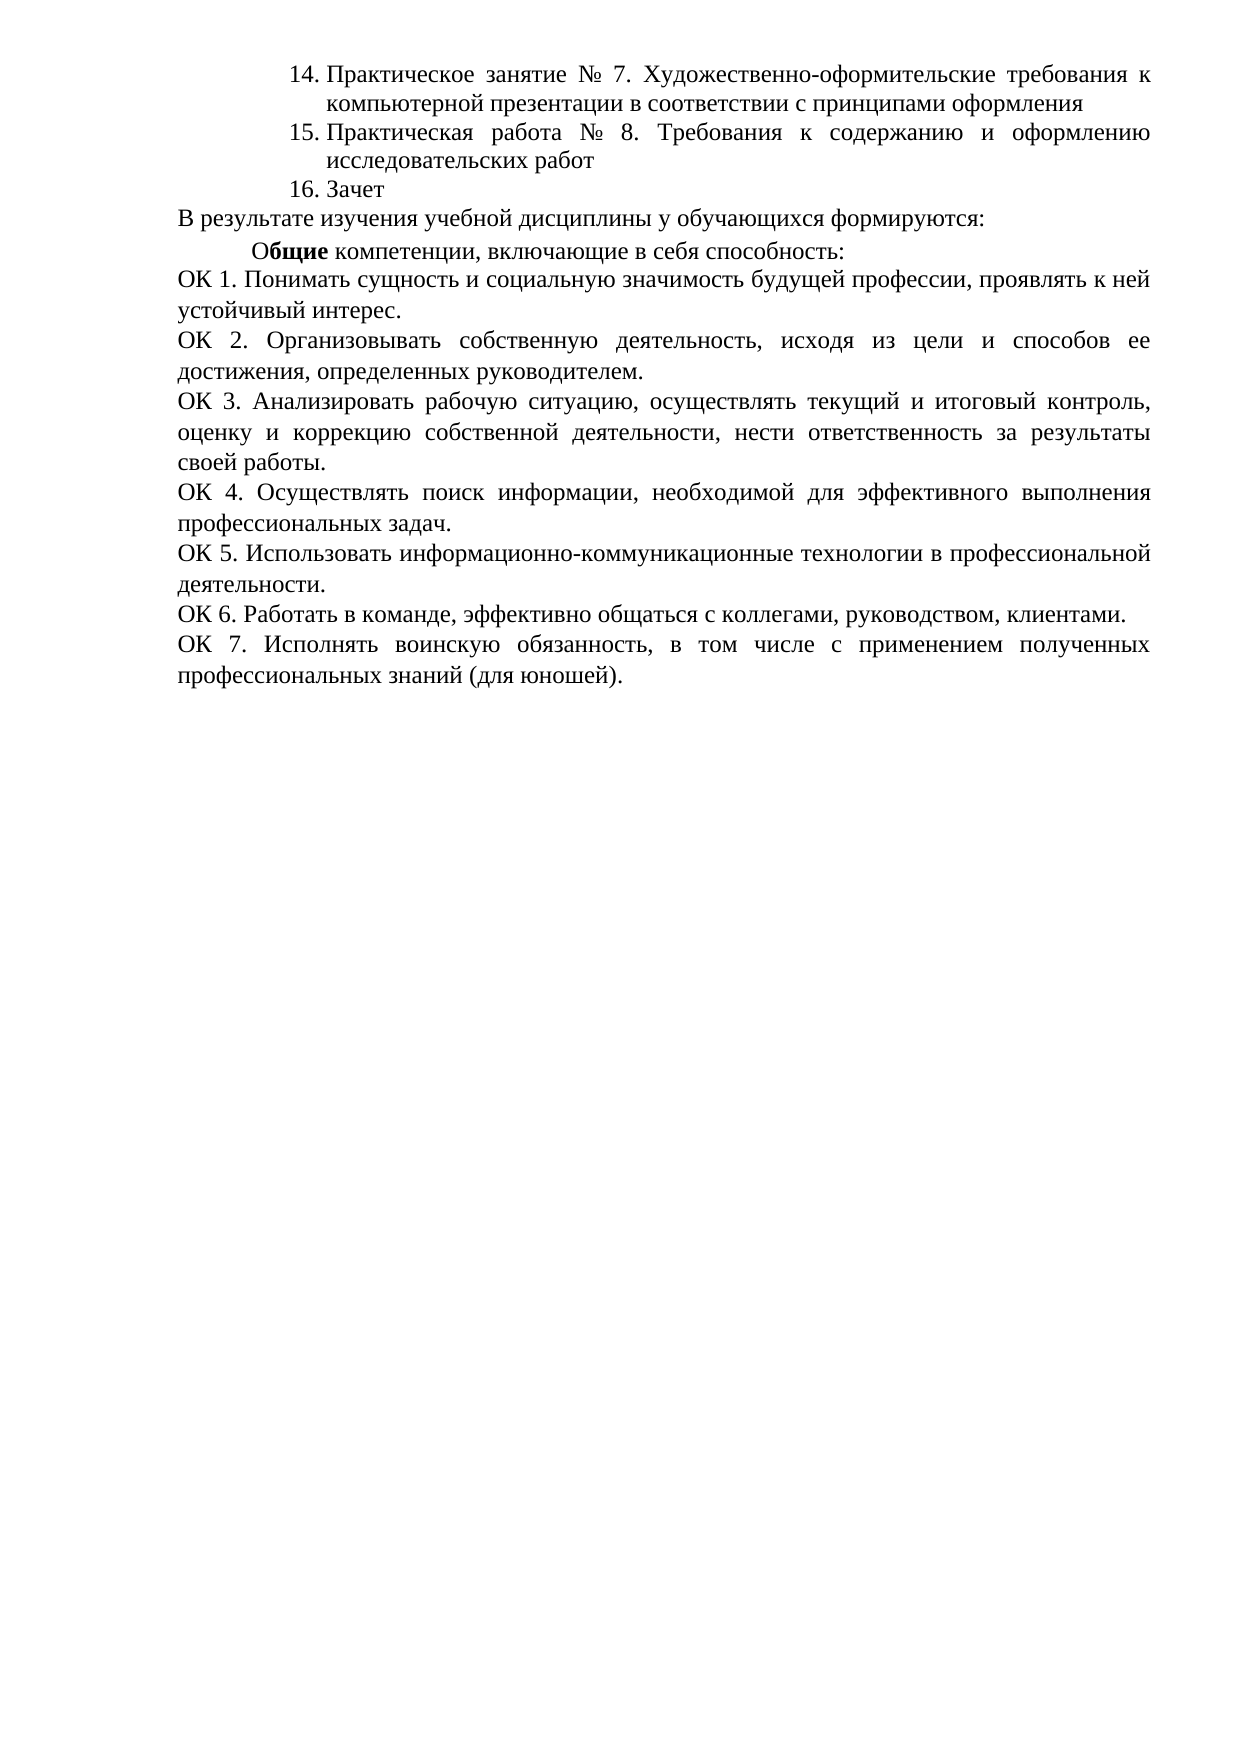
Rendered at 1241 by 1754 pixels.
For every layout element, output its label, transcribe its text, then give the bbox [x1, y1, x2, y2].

text ОК 4. Осуществлять поиск информации, необходимой для эффективного выполнения профессиональных задач. [177, 477, 1152, 537]
text ОК 3. Анализировать рабочую ситуацию, осуществлять текущий и итоговый контроль, оценку и коррекцию собственной деятельности, нести ответственность за результаты своей работы. [177, 386, 1152, 476]
text ОК 7. Исполнять воинскую обязанность, в том числе с применением полученных профессиональных знаний (для юношей). [177, 629, 1152, 689]
list Зачет [288, 174, 1152, 203]
list Практическая работа № 8. Требования к содержанию и оформлению исследовательских работ [288, 117, 1152, 174]
text ОК 2. Организовывать собственную деятельность, исходя из цели и способов ее достижения, определенных руководителем. [177, 325, 1152, 384]
text Общие компетенции, включающие в себя способность: [177, 236, 1152, 264]
list Практическое занятие № 7. Художественно-оформительские требования к компьютерной презентации в соответствии с принципами оформления [288, 59, 1152, 117]
text ОК 5. Использовать информационно-коммуникационные технологии в профессиональной деятельности. [177, 538, 1152, 597]
text ОК 1. Понимать сущность и социальную значимость будущей профессии, проявлять к ней устойчивый интерес. [177, 264, 1152, 324]
text ОК 6. Работать в команде, эффективно общаться с коллегами, руководством, клиентами. [177, 599, 1152, 628]
text В результате изучения учебной дисциплины у обучающихся формируются: [177, 203, 1152, 232]
